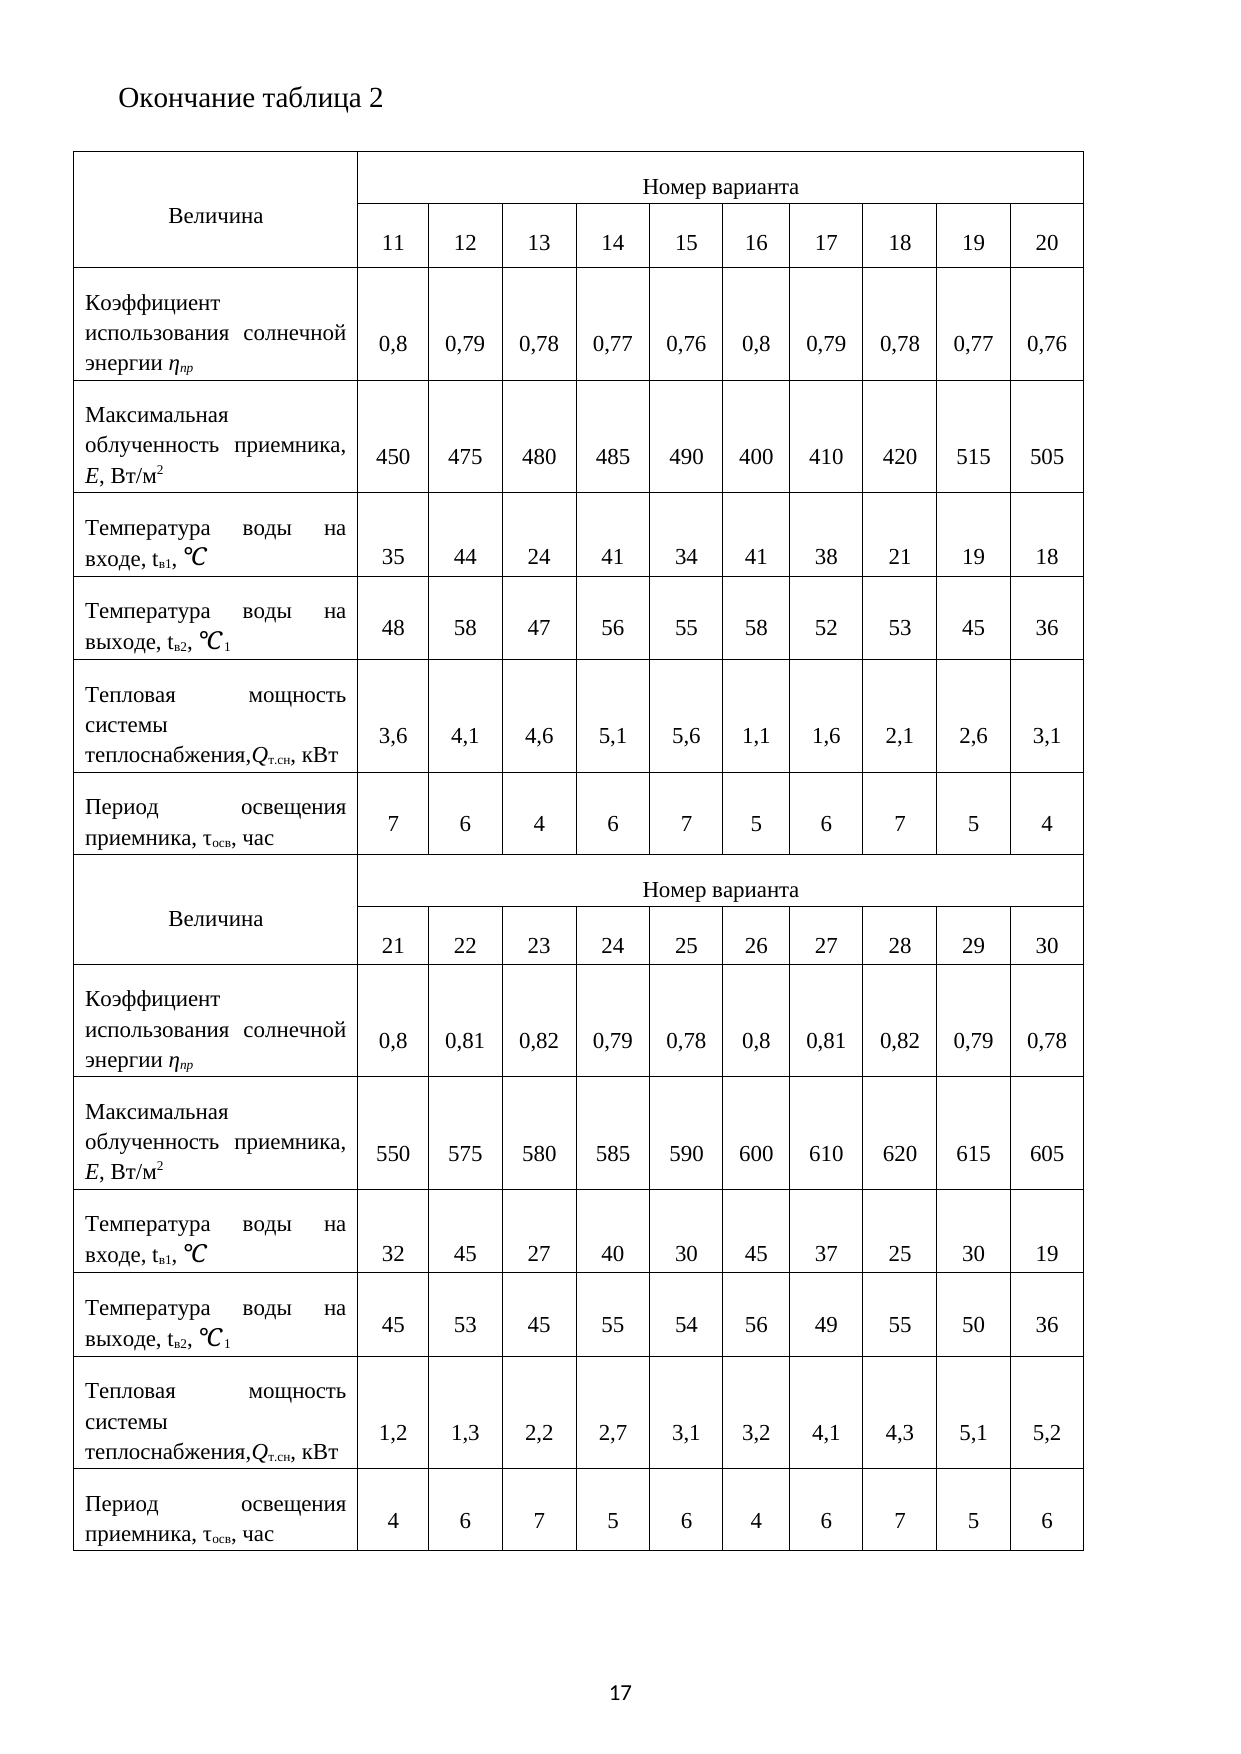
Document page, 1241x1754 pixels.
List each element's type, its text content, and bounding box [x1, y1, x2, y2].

table_cell 11 [358, 204, 428, 267]
table_cell 0,78 [863, 268, 936, 379]
table_cell Коэффициент использования солнечной энергии ηпр [74, 965, 357, 1076]
table_cell 6 [429, 773, 502, 854]
table_cell 7 [863, 773, 936, 854]
table_cell 27 [503, 1190, 576, 1272]
table_cell 5,2 [1011, 1357, 1083, 1468]
table_cell 605 [1011, 1077, 1083, 1188]
table_cell 1,6 [790, 660, 862, 772]
table_cell 4 [723, 1469, 789, 1550]
table_cell 0,78 [650, 965, 722, 1076]
table_cell 37 [790, 1190, 862, 1272]
table_cell 480 [503, 381, 576, 492]
table_cell 23 [503, 907, 576, 963]
table_cell 620 [863, 1077, 936, 1188]
table_cell 24 [503, 493, 576, 576]
table_cell 0,8 [358, 965, 428, 1076]
table_cell 3,6 [358, 660, 428, 772]
table_cell 7 [863, 1469, 936, 1550]
table_cell 53 [429, 1273, 502, 1356]
table_cell 490 [650, 381, 722, 492]
table_cell 580 [503, 1077, 576, 1188]
table_cell 32 [358, 1190, 428, 1272]
table_cell 1,3 [429, 1357, 502, 1468]
table_cell 16 [723, 204, 789, 267]
table_cell 54 [650, 1273, 722, 1356]
table_cell 45 [723, 1190, 789, 1272]
table_cell 0,8 [723, 965, 789, 1076]
table_cell 41 [577, 493, 649, 576]
table_cell 5 [577, 1469, 649, 1550]
table_cell 4,6 [503, 660, 576, 772]
table_cell 3,2 [723, 1357, 789, 1468]
table_cell 505 [1011, 381, 1083, 492]
table_cell 0,78 [1011, 965, 1083, 1076]
table_cell 36 [1011, 1273, 1083, 1356]
table_cell Максимальная облученность приемника, Е, Вт/м2 [74, 1077, 357, 1188]
table_cell 47 [503, 577, 576, 659]
table_cell 28 [863, 907, 936, 963]
table_cell 4,1 [790, 1357, 862, 1468]
table_cell 0,81 [429, 965, 502, 1076]
table_cell Тепловая мощность системы теплоснабжения,Qт.сн, кВт [74, 1357, 357, 1468]
table_cell 590 [650, 1077, 722, 1188]
table_cell 0,8 [358, 268, 428, 379]
table_cell 585 [577, 1077, 649, 1188]
table_cell 44 [429, 493, 502, 576]
table_cell 4 [1011, 773, 1083, 854]
table_cell 410 [790, 381, 862, 492]
table_cell 50 [937, 1273, 1010, 1356]
table_cell 58 [429, 577, 502, 659]
text Окончание таблица 2 [118, 80, 1122, 113]
table_cell 6 [790, 773, 862, 854]
table_cell 24 [577, 907, 649, 963]
table_cell 21 [863, 493, 936, 576]
table_cell 1,1 [723, 660, 789, 772]
table_cell 0,81 [790, 965, 862, 1076]
table_cell 5,6 [650, 660, 722, 772]
table_cell 48 [358, 577, 428, 659]
table_cell 515 [937, 381, 1010, 492]
table_cell 55 [650, 577, 722, 659]
table_cell 6 [650, 1469, 722, 1550]
table_cell 55 [863, 1273, 936, 1356]
table_cell Температура воды на выходе, tв2, 1 [74, 1273, 357, 1356]
table_cell Номер варианта [358, 855, 1083, 906]
table_cell 14 [577, 204, 649, 267]
table_cell 5 [937, 1469, 1010, 1550]
table_cell 2,7 [577, 1357, 649, 1468]
table_cell 2,1 [863, 660, 936, 772]
table_cell 30 [1011, 907, 1083, 963]
table_cell 575 [429, 1077, 502, 1188]
table_cell 0,79 [577, 965, 649, 1076]
table_cell 30 [937, 1190, 1010, 1272]
table_cell Период освещения приемника, τосв, час [74, 1469, 357, 1550]
table_cell 56 [577, 577, 649, 659]
table_cell 6 [790, 1469, 862, 1550]
table_header Величина [74, 152, 357, 267]
table_cell 3,1 [1011, 660, 1083, 772]
table_cell 6 [429, 1469, 502, 1550]
table_cell 3,1 [650, 1357, 722, 1468]
table_cell 615 [937, 1077, 1010, 1188]
table_cell 25 [863, 1190, 936, 1272]
table_cell 15 [650, 204, 722, 267]
table_cell 18 [1011, 493, 1083, 576]
table_cell 7 [503, 1469, 576, 1550]
table_cell Температура воды на входе, tв1, [74, 1190, 357, 1272]
table_cell 53 [863, 577, 936, 659]
table_cell 45 [503, 1273, 576, 1356]
table_cell Максимальная облученность приемника, Е, Вт/м2 [74, 381, 357, 492]
table_cell 0,77 [937, 268, 1010, 379]
table_cell 400 [723, 381, 789, 492]
table_cell 610 [790, 1077, 862, 1188]
table_cell Величина [74, 855, 357, 963]
table_cell 13 [503, 204, 576, 267]
table_cell 29 [937, 907, 1010, 963]
table_cell 36 [1011, 577, 1083, 659]
table_cell 18 [863, 204, 936, 267]
table_cell Температура воды на выходе, tв2, 1 [74, 577, 357, 659]
table_cell Тепловая мощность системы теплоснабжения,Qт.сн, кВт [74, 660, 357, 772]
table_cell 4,1 [429, 660, 502, 772]
table_cell 1,2 [358, 1357, 428, 1468]
table_cell 58 [723, 577, 789, 659]
table_cell 0,76 [1011, 268, 1083, 379]
table_cell 34 [650, 493, 722, 576]
table_cell 0,77 [577, 268, 649, 379]
table_cell 0,78 [503, 268, 576, 379]
table_cell 38 [790, 493, 862, 576]
table_cell 5 [937, 773, 1010, 854]
table_cell 0,82 [863, 965, 936, 1076]
table_cell 5,1 [937, 1357, 1010, 1468]
table_cell 27 [790, 907, 862, 963]
table_cell 4,3 [863, 1357, 936, 1468]
table_cell 4 [358, 1469, 428, 1550]
table_cell 55 [577, 1273, 649, 1356]
table_cell 4 [503, 773, 576, 854]
table_cell Температура воды на входе, tв1, [74, 493, 357, 576]
table_cell 0,79 [429, 268, 502, 379]
table_cell 12 [429, 204, 502, 267]
table_cell 19 [937, 493, 1010, 576]
table_cell 475 [429, 381, 502, 492]
table_cell 56 [723, 1273, 789, 1356]
table_cell 35 [358, 493, 428, 576]
table_cell 19 [937, 204, 1010, 267]
table_header Номер варианта [358, 152, 1083, 203]
table_cell 6 [577, 773, 649, 854]
table_cell 485 [577, 381, 649, 492]
table_cell 0,82 [503, 965, 576, 1076]
table_cell 600 [723, 1077, 789, 1188]
table_cell 5 [723, 773, 789, 854]
table_cell 0,8 [723, 268, 789, 379]
table_cell 45 [937, 577, 1010, 659]
table_cell 550 [358, 1077, 428, 1188]
table_cell 49 [790, 1273, 862, 1356]
table_cell 2,2 [503, 1357, 576, 1468]
table_cell 17 [790, 204, 862, 267]
table_cell 20 [1011, 204, 1083, 267]
table_cell 7 [650, 773, 722, 854]
table_cell 2,6 [937, 660, 1010, 772]
table_cell 5,1 [577, 660, 649, 772]
table_cell 40 [577, 1190, 649, 1272]
table_cell 21 [358, 907, 428, 963]
table_cell 52 [790, 577, 862, 659]
table_cell Период освещения приемника, τосв, час [74, 773, 357, 854]
table_cell 0,79 [790, 268, 862, 379]
table_cell 0,79 [937, 965, 1010, 1076]
table_cell 19 [1011, 1190, 1083, 1272]
table_cell 25 [650, 907, 722, 963]
table_cell 420 [863, 381, 936, 492]
table_cell 22 [429, 907, 502, 963]
table_cell Коэффициент использования солнечной энергии ηпр [74, 268, 357, 379]
table_cell 6 [1011, 1469, 1083, 1550]
table_cell 41 [723, 493, 789, 576]
table_cell 30 [650, 1190, 722, 1272]
table_cell 450 [358, 381, 428, 492]
table_cell 0,76 [650, 268, 722, 379]
table_cell 45 [358, 1273, 428, 1356]
table_cell 7 [358, 773, 428, 854]
table_cell 45 [429, 1190, 502, 1272]
table_cell 26 [723, 907, 789, 963]
